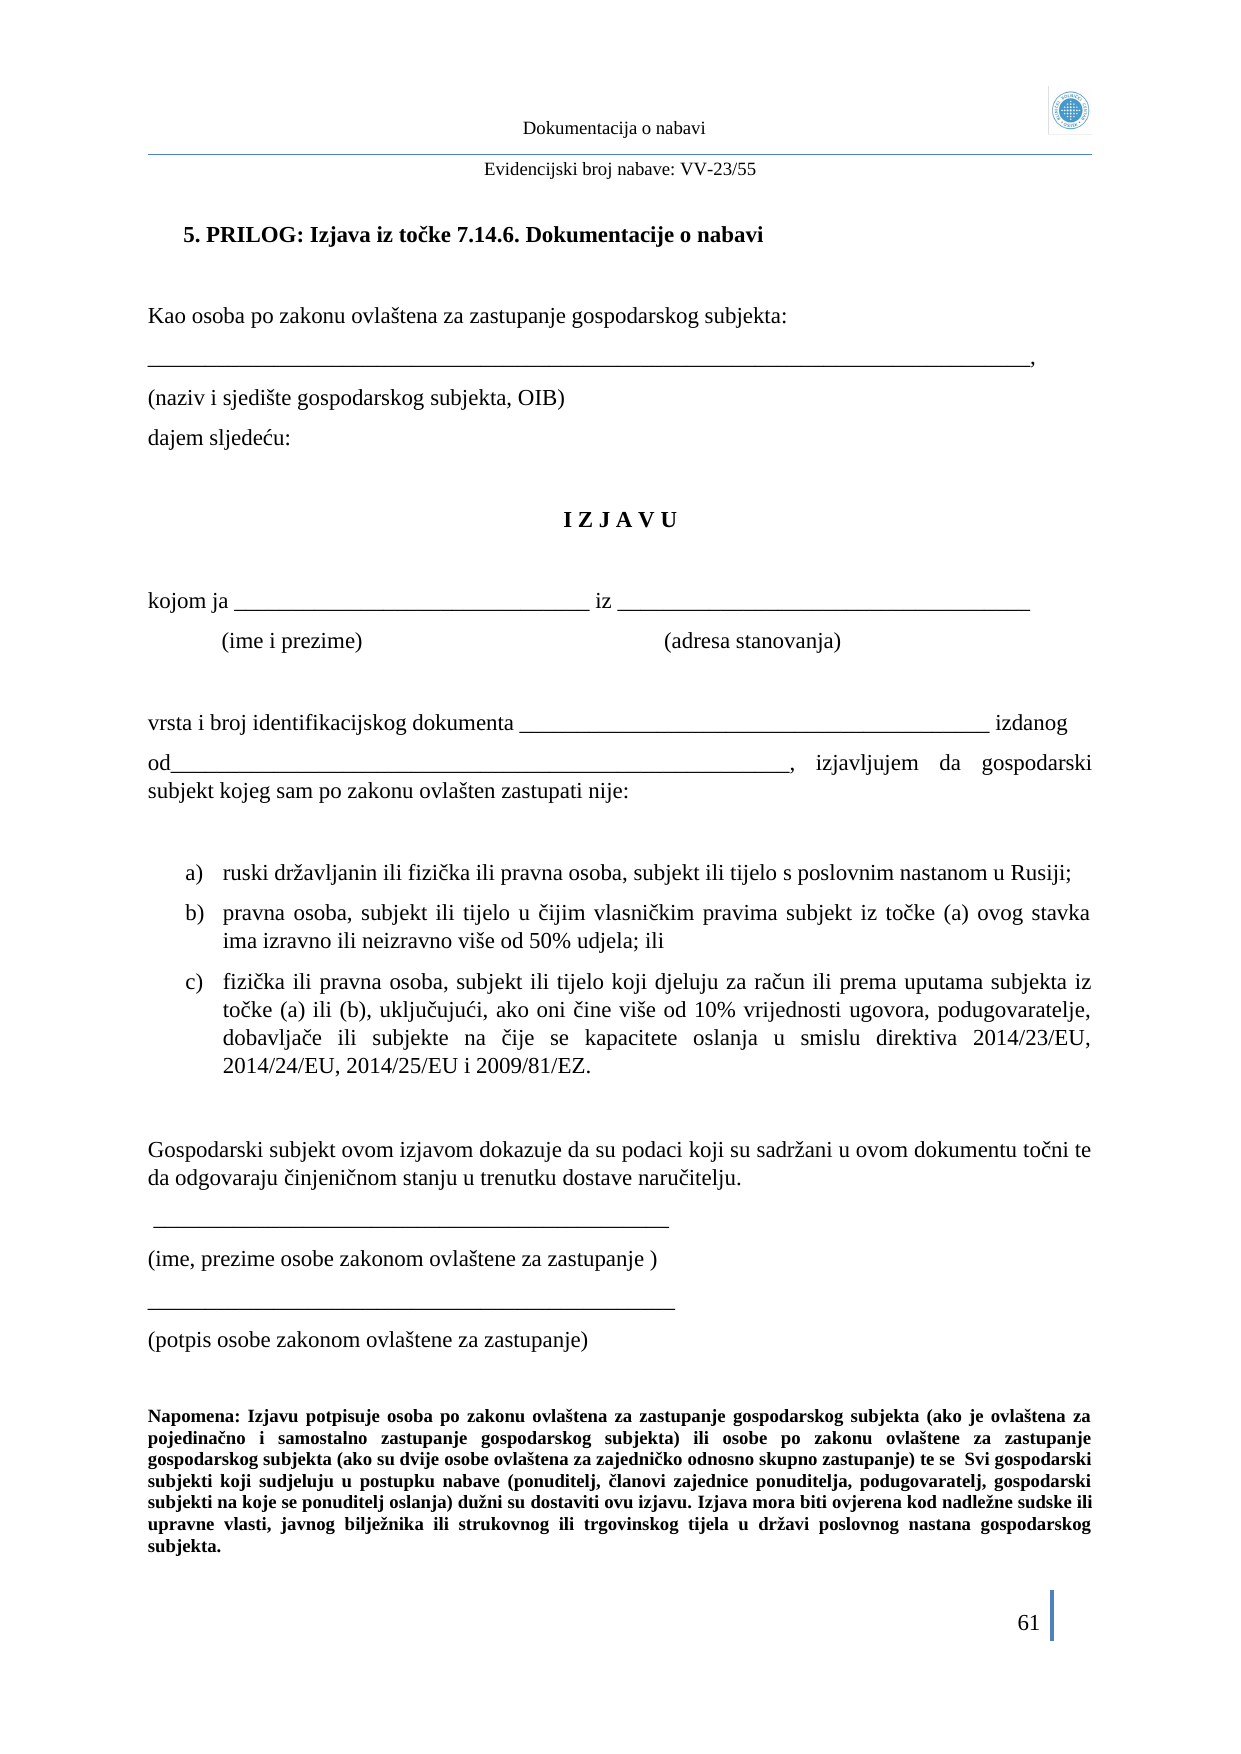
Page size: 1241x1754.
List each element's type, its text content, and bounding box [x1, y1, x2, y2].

text ______________________________________________ [148, 1286, 1092, 1312]
text (ime, prezime osobe zakonom ovlaštene za zastupanje ) [148, 1245, 1092, 1271]
text (naziv i sjedište gospodarskog subjekta, OIB) [148, 384, 1092, 410]
text kojom ja _______________________________ iz ____________________________________ [148, 587, 1092, 613]
text Kao osoba po zakonu ovlaštena za zastupanje gospodarskog subjekta: [148, 303, 1092, 329]
text _____________________________________________________________________________, [148, 343, 1092, 369]
list ruski državljanin ili fizička ili pravna osoba, subjekt ili tijelo s poslovnim nastanom u Rusiji; [185, 859, 1092, 885]
list fizička ili pravna osoba, subjekt ili tijelo koji djeluju za račun ili prema uputama subjekta iz točke (a) ili (b), uključujući, ako oni čine više od 10% vrijednosti ugovora, podugovaratelje, dobavljače ili subjekte na čije se kapacitete oslanja u smislu direktiva 2014/23/EU, 2014/24/EU, 2014/25/EU i 2009/81/EZ. [185, 968, 1092, 1079]
text (ime i prezime) (adresa stanovanja) [148, 628, 1092, 654]
text (potpis osobe zakonom ovlaštene za zastupanje) [148, 1326, 1092, 1353]
text _____________________________________________ [148, 1204, 1092, 1231]
text I Z J A V U [148, 506, 1092, 532]
text dajem sljedeću: [148, 424, 1092, 451]
picture [1048, 86, 1093, 135]
text Gospodarski subjekt ovom izjavom dokazuje da su podaci koji su sadržani u ovom dokumentu točni te da odgovaraju činjeničnom stanju u trenutku dostave naručitelju. [148, 1136, 1092, 1190]
text od______________________________________________________, izjavljujem da gospodarski subjekt kojeg sam po zakonu ovlašten zastupati nije: [148, 749, 1092, 804]
list pravna osoba, subjekt ili tijelo u čijim vlasničkim pravima subjekt iz točke (a) ovog stavka ima izravno ili neizravno više od 50% udjela; ili [185, 899, 1092, 954]
text 5. PRILOG: Izjava iz točke 7.14.6. Dokumentacije o nabavi [183, 221, 1092, 247]
text vrsta i broj identifikacijskog dokumenta _________________________________________ izdanog [148, 709, 1092, 735]
text Napomena: Izjavu potpisuje osoba po zakonu ovlaštena za zastupanje gospodarskog subjekta (ako je ovlaštena za pojedinačno i samostalno zastupanje gospodarskog subjekta) ili osobe po zakonu ovlaštene za zastupanje gospodarskog subjekta (ako su dvije osobe ovlaštena za zajedničko odnosno skupno zastupanje) te se Svi gospodarski subjekti koji sudjeluju u postupku nabave (ponuditelj, članovi zajednice ponuditelja, podugovaratelj, gospodarski subjekti na koje se ponuditelj oslanja) dužni su dostaviti ovu izjavu. Izjava mora biti ovjerena kod nadležne sudske ili upravne vlasti, javnog bilježnika ili strukovnog ili trgovinskog tijela u državi poslovnog nastana gospodarskog subjekta. [148, 1405, 1092, 1556]
